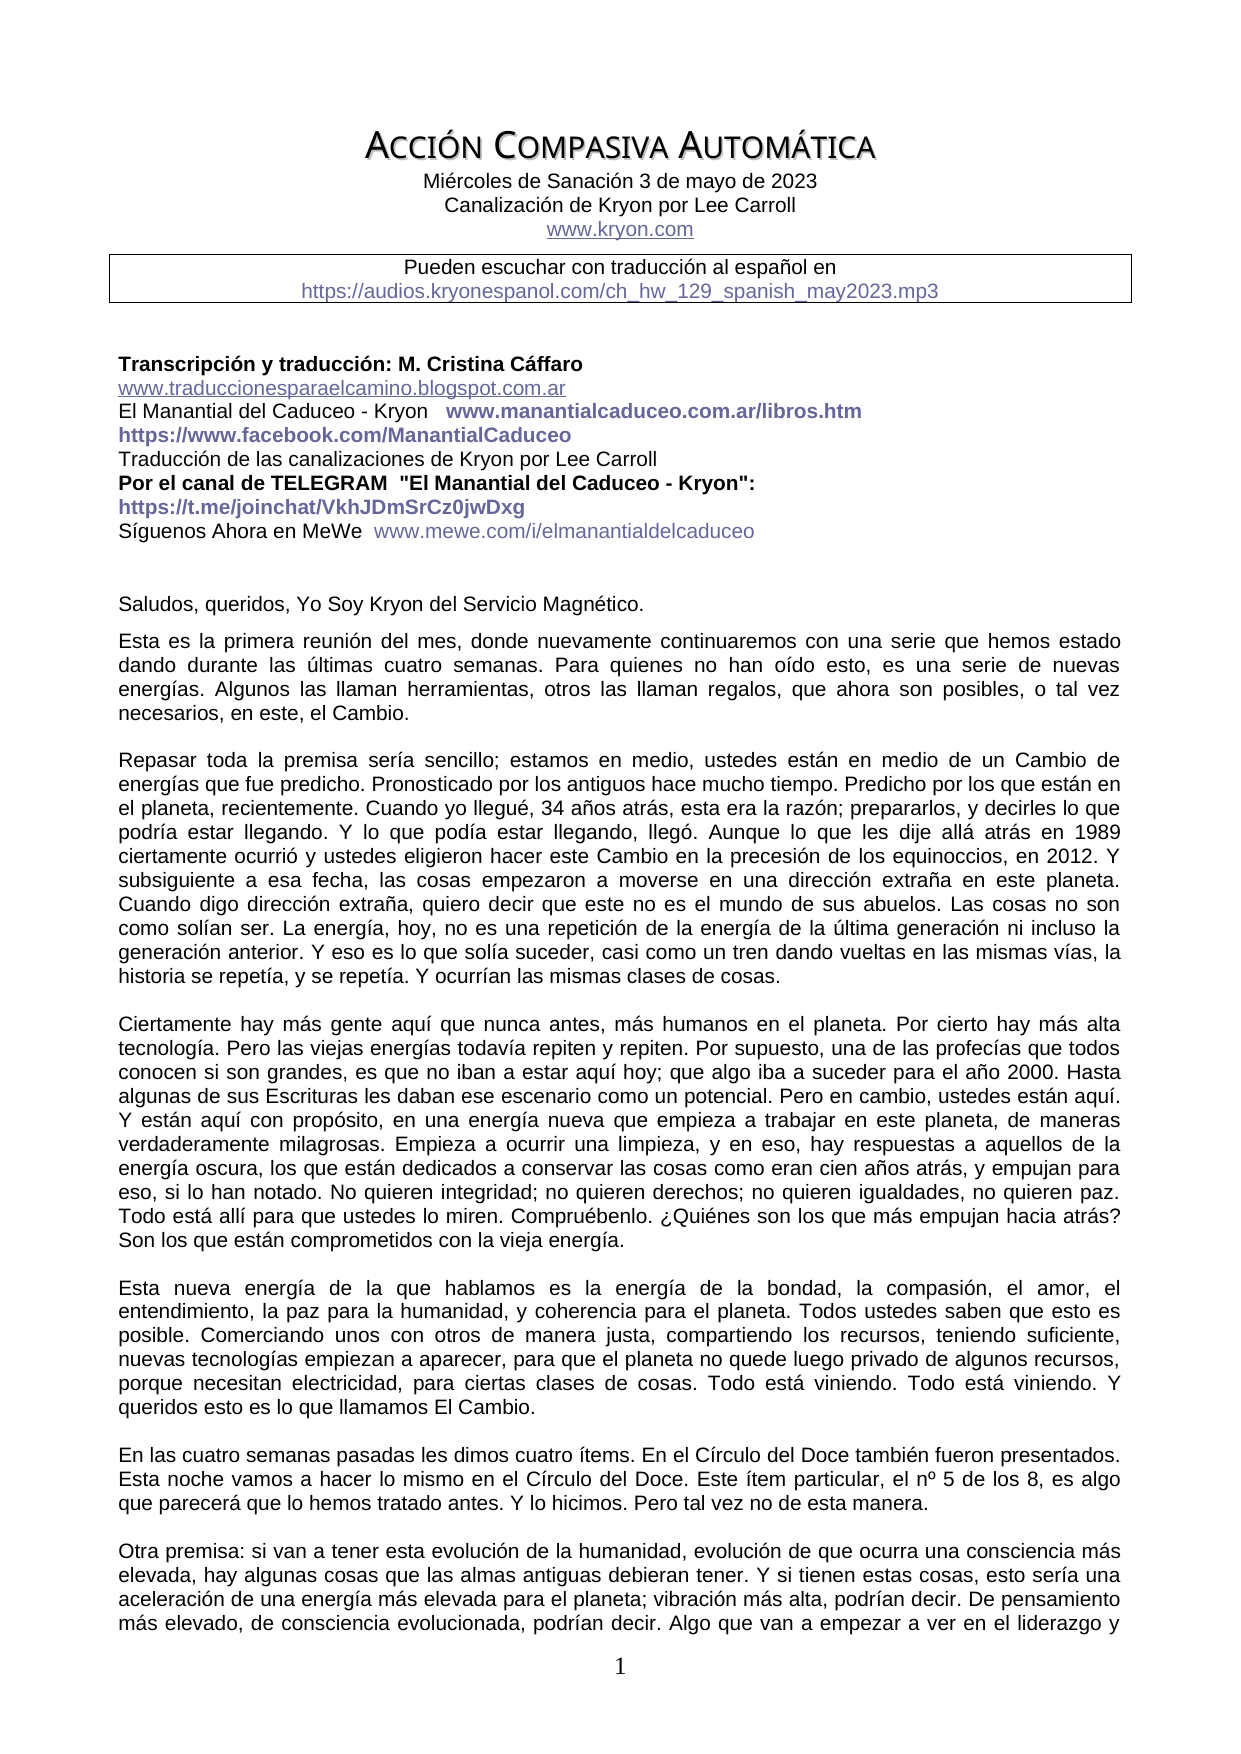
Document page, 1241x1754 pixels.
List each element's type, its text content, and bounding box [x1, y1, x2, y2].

text Repasar toda la premisa sería sencillo; estamos en medio, ustedes están en medio de un Cambio de energías que fue predicho. Pronosticado por los antiguos hace mucho tiempo. Predicho por los que están en el planeta, recientemente. Cuando yo llegué, 34 años atrás, esta era la razón; prepararlos, y decirles lo que podría estar llegando. Y lo que podía estar llegando, llegó. Aunque lo que les dije allá atrás en 1989 ciertamente ocurrió y ustedes eligieron hacer este Cambio en la precesión de los equinoccios, en 2012. Y subsiguiente a esa fecha, las cosas empezaron a moverse en una dirección extraña en este planeta. Cuando digo dirección extraña, quiero decir que este no es el mundo de sus abuelos. Las cosas no son como solían ser. La energía, hoy, no es una repetición de la energía de la última generación ni incluso la generación anterior. Y eso es lo que solía suceder, casi como un tren dando vueltas en las mismas vías, la historia se repetía, y se repetía. Y ocurrían las mismas clases de cosas. [118, 748, 1122, 988]
text Acción Compasiva Automática Miércoles de Sanación 3 de mayo de 2023 Canalización de Kryon por Lee Carroll www.kryon.com [118, 118, 1122, 241]
text Esta es la primera reunión del mes, donde nuevamente continuaremos con una serie que hemos estado dando durante las últimas cuatro semanas. Para quienes no han oído esto, es una serie de nuevas energías. Algunos las llaman herramientas, otros las llaman regalos, que ahora son posibles, o tal vez necesarios, en este, el Cambio. [118, 628, 1122, 724]
text Transcripción y traducción: M. Cristina Cáffaro www.traduccionesparaelcamino.blogspot.com.ar El Manantial del Caduceo - Kryon www.manantialcaduceo.com.ar/libros.htm https://www.facebook.com/ManantialCaduceo Traducción de las canalizaciones de Kryon por Lee Carroll Por el canal de TELEGRAM "El Manantial del Caduceo - Kryon": https://t.me/joinchat/VkhJDmSrCz0jwDxg Síguenos Ahora en MeWe www.mewe.com/i/elmanantialdelcaduceo [118, 303, 1122, 543]
text Esta nueva energía de la que hablamos es la energía de la bondad, la compasión, el amor, el entendimiento, la paz para la humanidad, y coherencia para el planeta. Todos ustedes saben que esto es posible. Comerciando unos con otros de manera justa, compartiendo los recursos, teniendo suficiente, nuevas tecnologías empiezan a aparecer, para que el planeta no quede luego privado de algunos recursos, porque necesitan electricidad, para ciertas clases de cosas. Todo está viniendo. Todo está viniendo. Y queridos esto es lo que llamamos El Cambio. [118, 1275, 1122, 1419]
text Pueden escuchar con traducción al español en https://audios.kryonespanol.com/ch_hw_129_spanish_may2023.mp3 [110, 255, 1131, 302]
text En las cuatro semanas pasadas les dimos cuatro ítems. En el Círculo del Doce también fueron presentados. Esta noche vamos a hacer lo mismo en el Círculo del Doce. Este ítem particular, el nº 5 de los 8, es algo que parecerá que lo hemos tratado antes. Y lo hicimos. Pero tal vez no de esta manera. [118, 1443, 1122, 1515]
text Saludos, queridos, Yo Soy Kryon del Servicio Magnético. [118, 592, 1122, 616]
text Ciertamente hay más gente aquí que nunca antes, más humanos en el planeta. Por cierto hay más alta tecnología. Pero las viejas energías todavía repiten y repiten. Por supuesto, una de las profecías que todos conocen si son grandes, es que no iban a estar aquí hoy; que algo iba a suceder para el año 2000. Hasta algunas de sus Escrituras les daban ese escenario como un potencial. Pero en cambio, ustedes están aquí. Y están aquí con propósito, en una energía nueva que empieza a trabajar en este planeta, de maneras verdaderamente milagrosas. Empieza a ocurrir una limpieza, y en eso, hay respuestas a aquellos de la energía oscura, los que están dedicados a conservar las cosas como eran cien años atrás, y empujan para eso, si lo han notado. No quieren integridad; no quieren derechos; no quieren igualdades, no quieren paz. Todo está allí para que ustedes lo miren. Compruébenlo. ¿Quiénes son los que más empujan hacia atrás? Son los que están comprometidos con la vieja energía. [118, 1012, 1122, 1251]
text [118, 1539, 1122, 1635]
